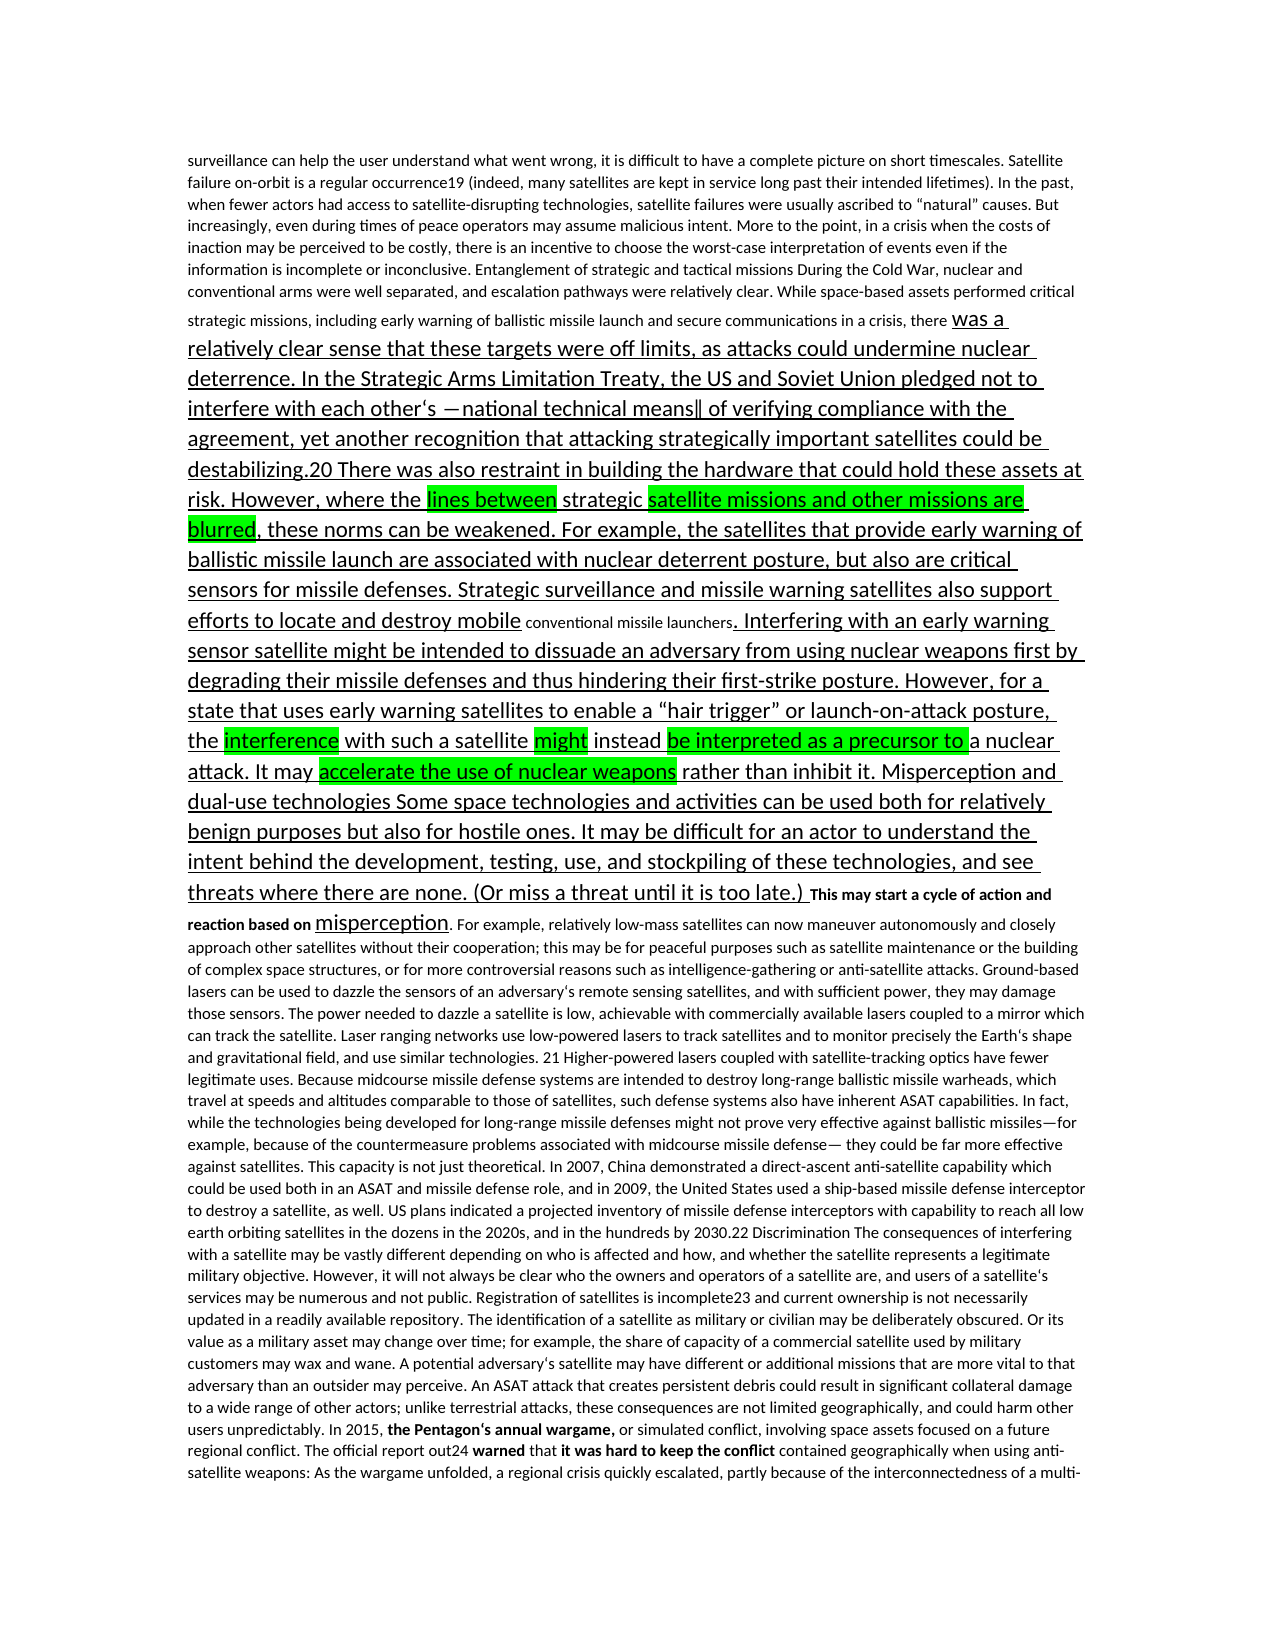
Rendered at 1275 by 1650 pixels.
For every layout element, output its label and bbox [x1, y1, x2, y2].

text [187, 150, 1087, 1483]
